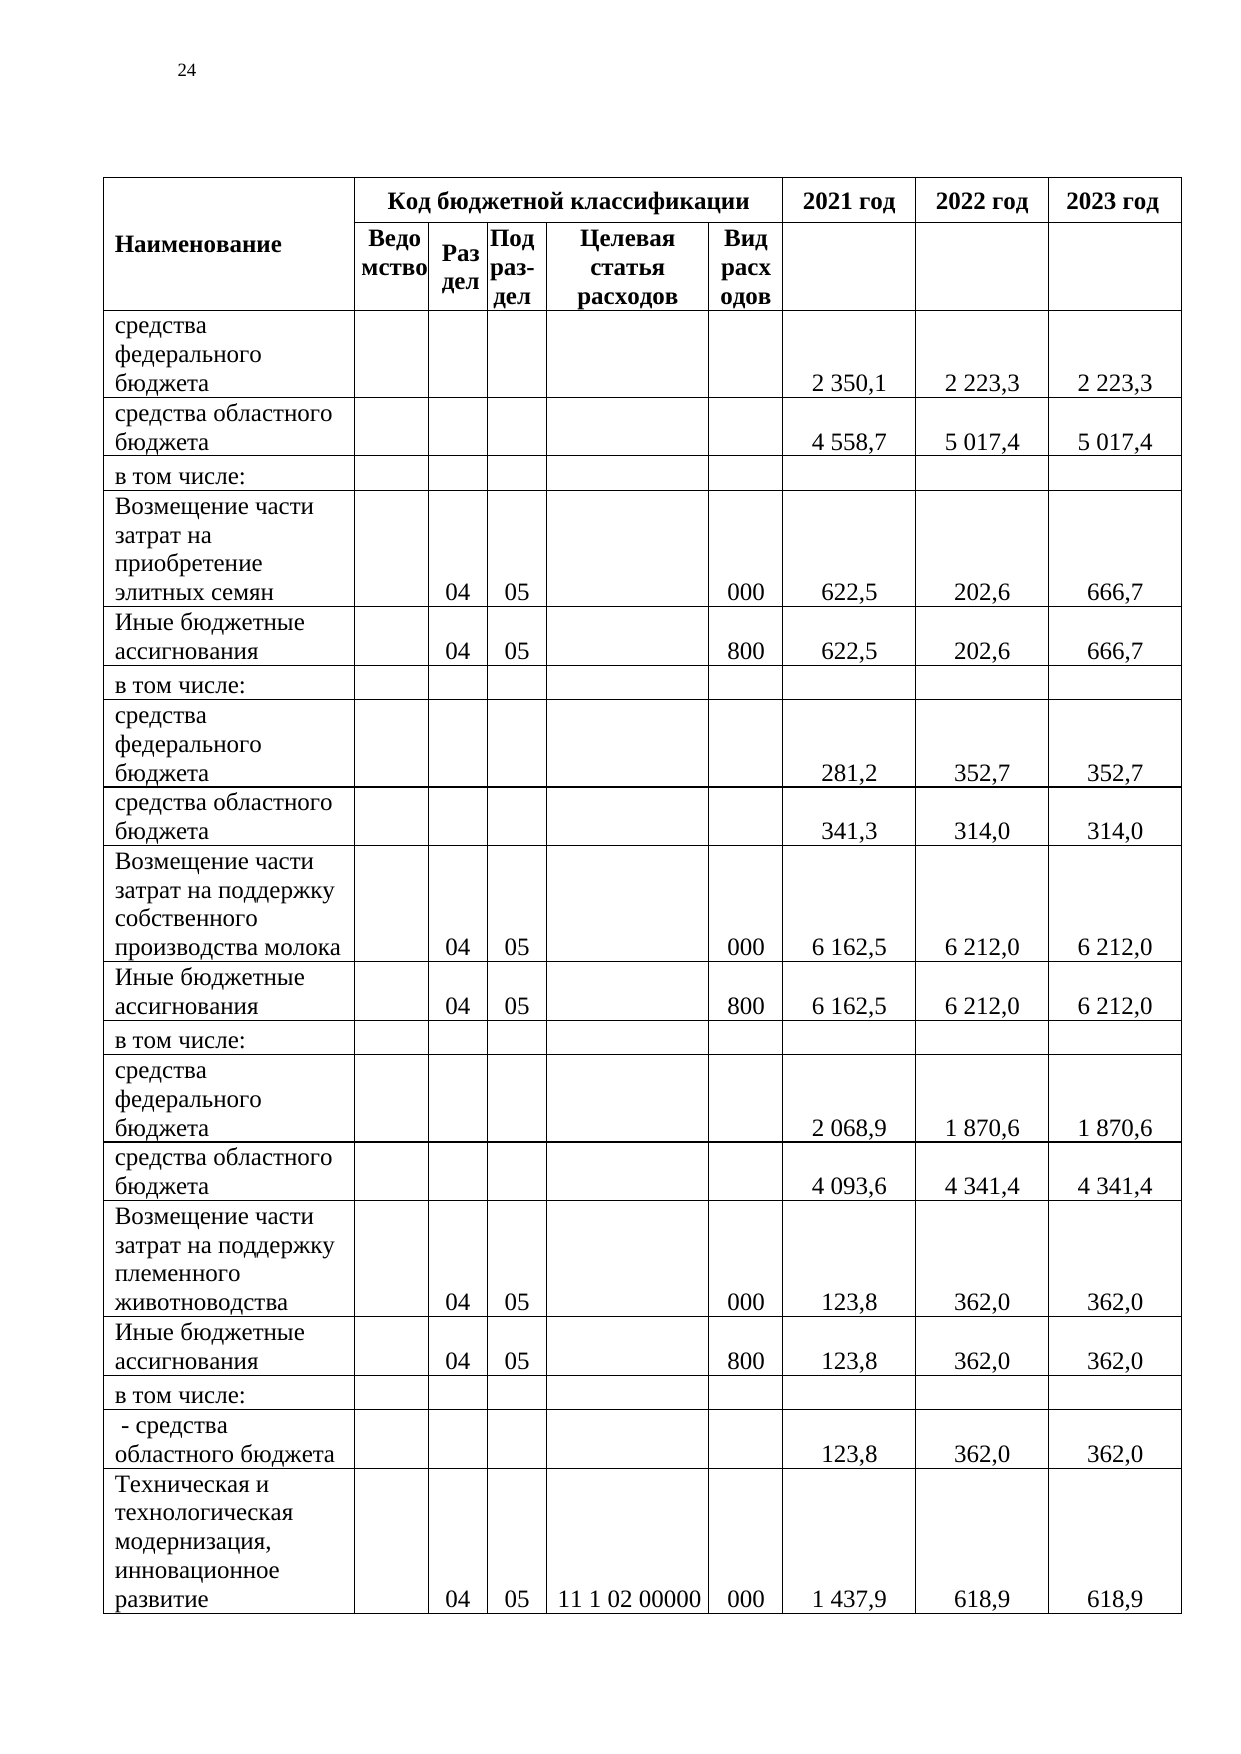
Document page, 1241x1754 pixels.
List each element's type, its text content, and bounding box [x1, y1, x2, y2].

table_cell 04 [429, 1317, 487, 1374]
table_cell 4 558,7 [783, 398, 915, 455]
table_cell 666,7 [1049, 607, 1181, 664]
table_cell [547, 1317, 708, 1374]
table_cell [429, 1410, 487, 1468]
table_cell 6 162,5 [783, 962, 915, 1019]
table_cell [488, 456, 546, 490]
table_cell 341,3 [783, 788, 915, 845]
table_cell [488, 311, 546, 397]
table_cell 6 212,0 [916, 846, 1048, 961]
table_cell в том числе: [104, 1376, 354, 1409]
table_cell в том числе: [104, 456, 354, 490]
table_cell 05 [488, 491, 546, 606]
table_cell Возмещение части затрат на поддержку собственного производства молока [104, 846, 354, 961]
table_cell [709, 1021, 782, 1054]
table_cell [547, 607, 708, 664]
table_cell в том числе: [104, 1021, 354, 1054]
table_cell 04 [429, 846, 487, 961]
table_cell [429, 1055, 487, 1141]
table_cell 04 [429, 607, 487, 664]
table_cell 362,0 [1049, 1201, 1181, 1316]
table_cell 2 223,3 [1049, 311, 1181, 397]
table_cell [355, 1021, 428, 1054]
table_cell [709, 1410, 782, 1468]
table_cell Иные бюджетные ассигнования [104, 607, 354, 664]
table_cell [355, 962, 428, 1019]
table_cell 04 [429, 962, 487, 1019]
table_cell [355, 607, 428, 664]
table_cell [547, 788, 708, 845]
table_cell [429, 1376, 487, 1409]
table_cell [547, 1021, 708, 1054]
table_cell 618,9 [916, 1469, 1048, 1612]
table_cell [355, 1201, 428, 1316]
table_cell 618,9 [1049, 1469, 1181, 1612]
table_cell [916, 223, 1048, 309]
table_cell средства областного бюджета [104, 398, 354, 455]
table_cell [1049, 1021, 1181, 1054]
table_cell [488, 666, 546, 699]
table_cell Вид расходов [709, 223, 782, 309]
table_cell [1049, 666, 1181, 699]
table_cell [488, 1021, 546, 1054]
table_cell [355, 1469, 428, 1612]
table_cell 05 [488, 1317, 546, 1374]
table_cell 000 [709, 491, 782, 606]
table_cell 281,2 [783, 700, 915, 786]
table_cell 05 [488, 1469, 546, 1612]
table_cell [429, 1021, 487, 1054]
table_cell Подраз-дел [488, 223, 546, 309]
table_cell 2 223,3 [916, 311, 1048, 397]
table_cell 05 [488, 846, 546, 961]
table_header Наименование [104, 178, 354, 309]
table_cell 2 068,9 [783, 1055, 915, 1141]
table_cell [355, 456, 428, 490]
table_cell 6 162,5 [783, 846, 915, 961]
table_cell [355, 1143, 428, 1200]
table_cell 352,7 [916, 700, 1048, 786]
table_cell [355, 846, 428, 961]
table_cell [429, 398, 487, 455]
table_cell средства федерального бюджета [104, 1055, 354, 1141]
table_cell [355, 1317, 428, 1374]
table_cell 314,0 [1049, 788, 1181, 845]
table_cell Иные бюджетные ассигнования [104, 962, 354, 1019]
table_cell 4 341,4 [1049, 1143, 1181, 1200]
table_cell 6 212,0 [916, 962, 1048, 1019]
table_header 2022 год [916, 178, 1048, 222]
table_cell 666,7 [1049, 491, 1181, 606]
table_cell средства областного бюджета [104, 788, 354, 845]
table_cell 04 [429, 491, 487, 606]
table_cell средства областного бюджета [104, 1143, 354, 1200]
table_cell Возмещение части затрат на приобретение элитных семян [104, 491, 354, 606]
table_cell [429, 788, 487, 845]
table_cell [488, 1410, 546, 1468]
table_cell [429, 700, 487, 786]
table_cell 000 [709, 1201, 782, 1316]
table_cell 6 212,0 [1049, 846, 1181, 961]
table_cell 800 [709, 1317, 782, 1374]
table_cell [355, 666, 428, 699]
table_cell [709, 398, 782, 455]
table_cell 800 [709, 962, 782, 1019]
table_cell 123,8 [783, 1410, 915, 1468]
table_cell [547, 1201, 708, 1316]
table_cell 04 [429, 1201, 487, 1316]
table_cell [709, 311, 782, 397]
table_cell [547, 666, 708, 699]
table_cell [547, 962, 708, 1019]
table_cell 5 017,4 [916, 398, 1048, 455]
table_cell [355, 1055, 428, 1141]
table_cell [488, 788, 546, 845]
table_cell [429, 666, 487, 699]
table_cell 622,5 [783, 607, 915, 664]
table_cell [488, 1143, 546, 1200]
table_cell 6 212,0 [1049, 962, 1181, 1019]
table_cell 1 870,6 [916, 1055, 1048, 1141]
table_header 2023 год [1049, 178, 1181, 222]
table_cell [355, 398, 428, 455]
table_cell [1049, 456, 1181, 490]
table_cell 000 [709, 846, 782, 961]
table_cell [547, 1376, 708, 1409]
table_cell [709, 700, 782, 786]
table_cell 4 093,6 [783, 1143, 915, 1200]
table_cell 314,0 [916, 788, 1048, 845]
table_cell 1 870,6 [1049, 1055, 1181, 1141]
table_cell Целевая статья расходов [547, 223, 708, 309]
table_cell [783, 666, 915, 699]
table_cell [916, 456, 1048, 490]
table_cell Техническая и технологическая модернизация, инновационное развитие [104, 1469, 354, 1612]
table_cell [355, 311, 428, 397]
table_cell [547, 311, 708, 397]
table_cell [1049, 1376, 1181, 1409]
table_cell [916, 1376, 1048, 1409]
table_cell [916, 1021, 1048, 1054]
table_cell 202,6 [916, 491, 1048, 606]
table_cell [709, 1376, 782, 1409]
table_cell [488, 1376, 546, 1409]
table_cell средства федерального бюджета [104, 700, 354, 786]
table_cell [783, 1021, 915, 1054]
table_cell 123,8 [783, 1317, 915, 1374]
table_cell 202,6 [916, 607, 1048, 664]
table_cell 123,8 [783, 1201, 915, 1316]
table_cell 352,7 [1049, 700, 1181, 786]
table_cell Иные бюджетные ассигнования [104, 1317, 354, 1374]
table_cell [547, 398, 708, 455]
table_cell Ведо мство [355, 223, 428, 309]
table_cell [1049, 223, 1181, 309]
table_cell [429, 1143, 487, 1200]
table_cell [488, 700, 546, 786]
table_cell [916, 666, 1048, 699]
table_cell [783, 1376, 915, 1409]
table_cell [709, 1055, 782, 1141]
table_header 2021 год [783, 178, 915, 222]
table_cell [429, 456, 487, 490]
table_cell 11 1 02 00000 [547, 1469, 708, 1612]
table_header Код бюджетной классификации [355, 178, 782, 222]
table_cell средства федерального бюджета [104, 311, 354, 397]
table_cell 04 [429, 1469, 487, 1612]
table_cell [783, 223, 915, 309]
table_cell [547, 1143, 708, 1200]
table_cell [355, 1376, 428, 1409]
table_cell [355, 700, 428, 786]
table_cell [783, 456, 915, 490]
table_cell 362,0 [916, 1410, 1048, 1468]
table_cell 362,0 [1049, 1410, 1181, 1468]
table_cell [709, 456, 782, 490]
table_cell [488, 398, 546, 455]
table_cell 5 017,4 [1049, 398, 1181, 455]
table_cell в том числе: [104, 666, 354, 699]
table_cell 362,0 [916, 1317, 1048, 1374]
table_cell [709, 1143, 782, 1200]
table_cell 1 437,9 [783, 1469, 915, 1612]
table_cell [547, 491, 708, 606]
table_cell 000 [709, 1469, 782, 1612]
table_cell [547, 456, 708, 490]
table_cell 05 [488, 1201, 546, 1316]
table_cell [547, 846, 708, 961]
table_cell [355, 491, 428, 606]
table_cell [429, 311, 487, 397]
table_cell 4 341,4 [916, 1143, 1048, 1200]
table_cell - средства областного бюджета [104, 1410, 354, 1468]
table_cell 800 [709, 607, 782, 664]
table_cell [547, 700, 708, 786]
table_cell 622,5 [783, 491, 915, 606]
table_cell Раз дел [429, 223, 487, 309]
table_cell Возмещение части затрат на поддержку племенного животноводства [104, 1201, 354, 1316]
table_cell [709, 788, 782, 845]
table_cell [488, 1055, 546, 1141]
table_cell [547, 1410, 708, 1468]
table_cell 2 350,1 [783, 311, 915, 397]
table_cell 05 [488, 962, 546, 1019]
table_cell [355, 788, 428, 845]
table_cell 362,0 [916, 1201, 1048, 1316]
table_cell [547, 1055, 708, 1141]
table_cell [355, 1410, 428, 1468]
table_cell 362,0 [1049, 1317, 1181, 1374]
table_cell 05 [488, 607, 546, 664]
table_cell [709, 666, 782, 699]
